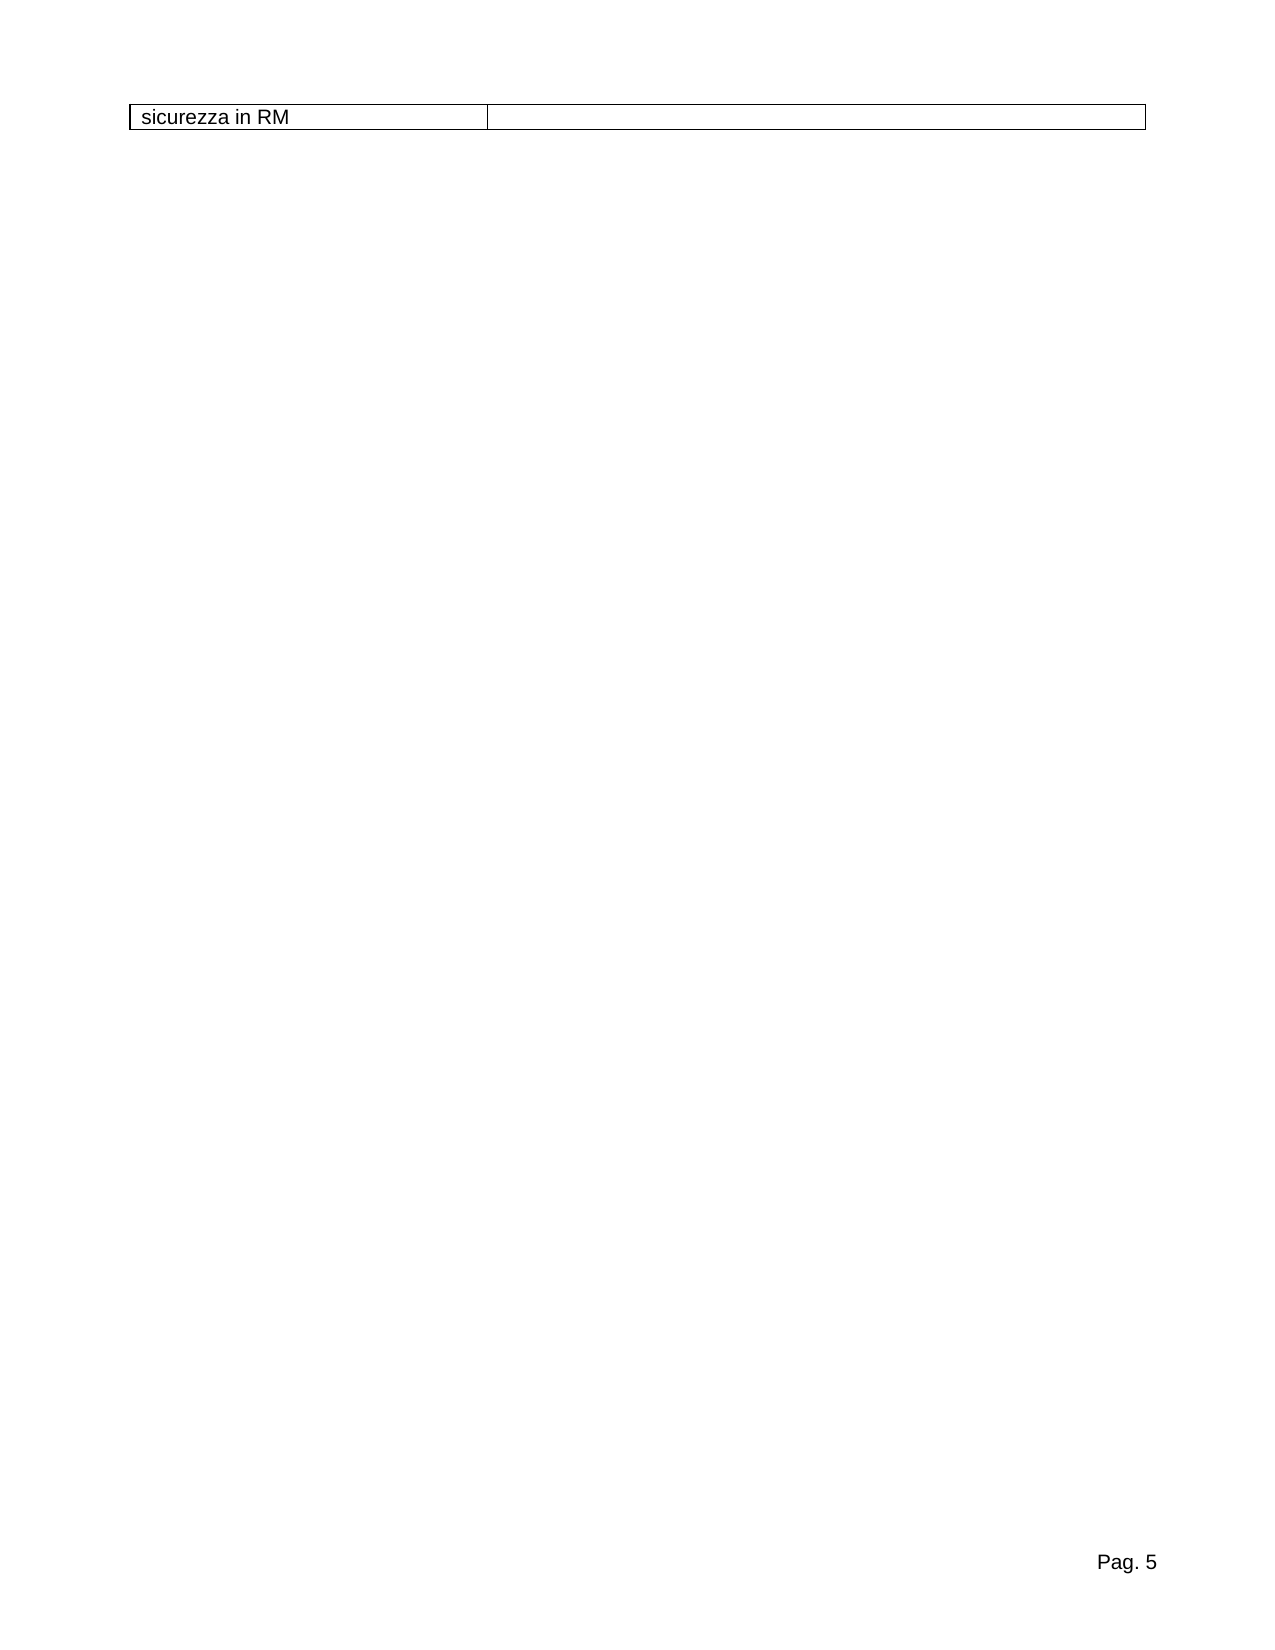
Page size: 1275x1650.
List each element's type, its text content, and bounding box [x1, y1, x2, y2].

table_cell Stefania Cora [488, 105, 1145, 128]
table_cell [131, 105, 487, 128]
